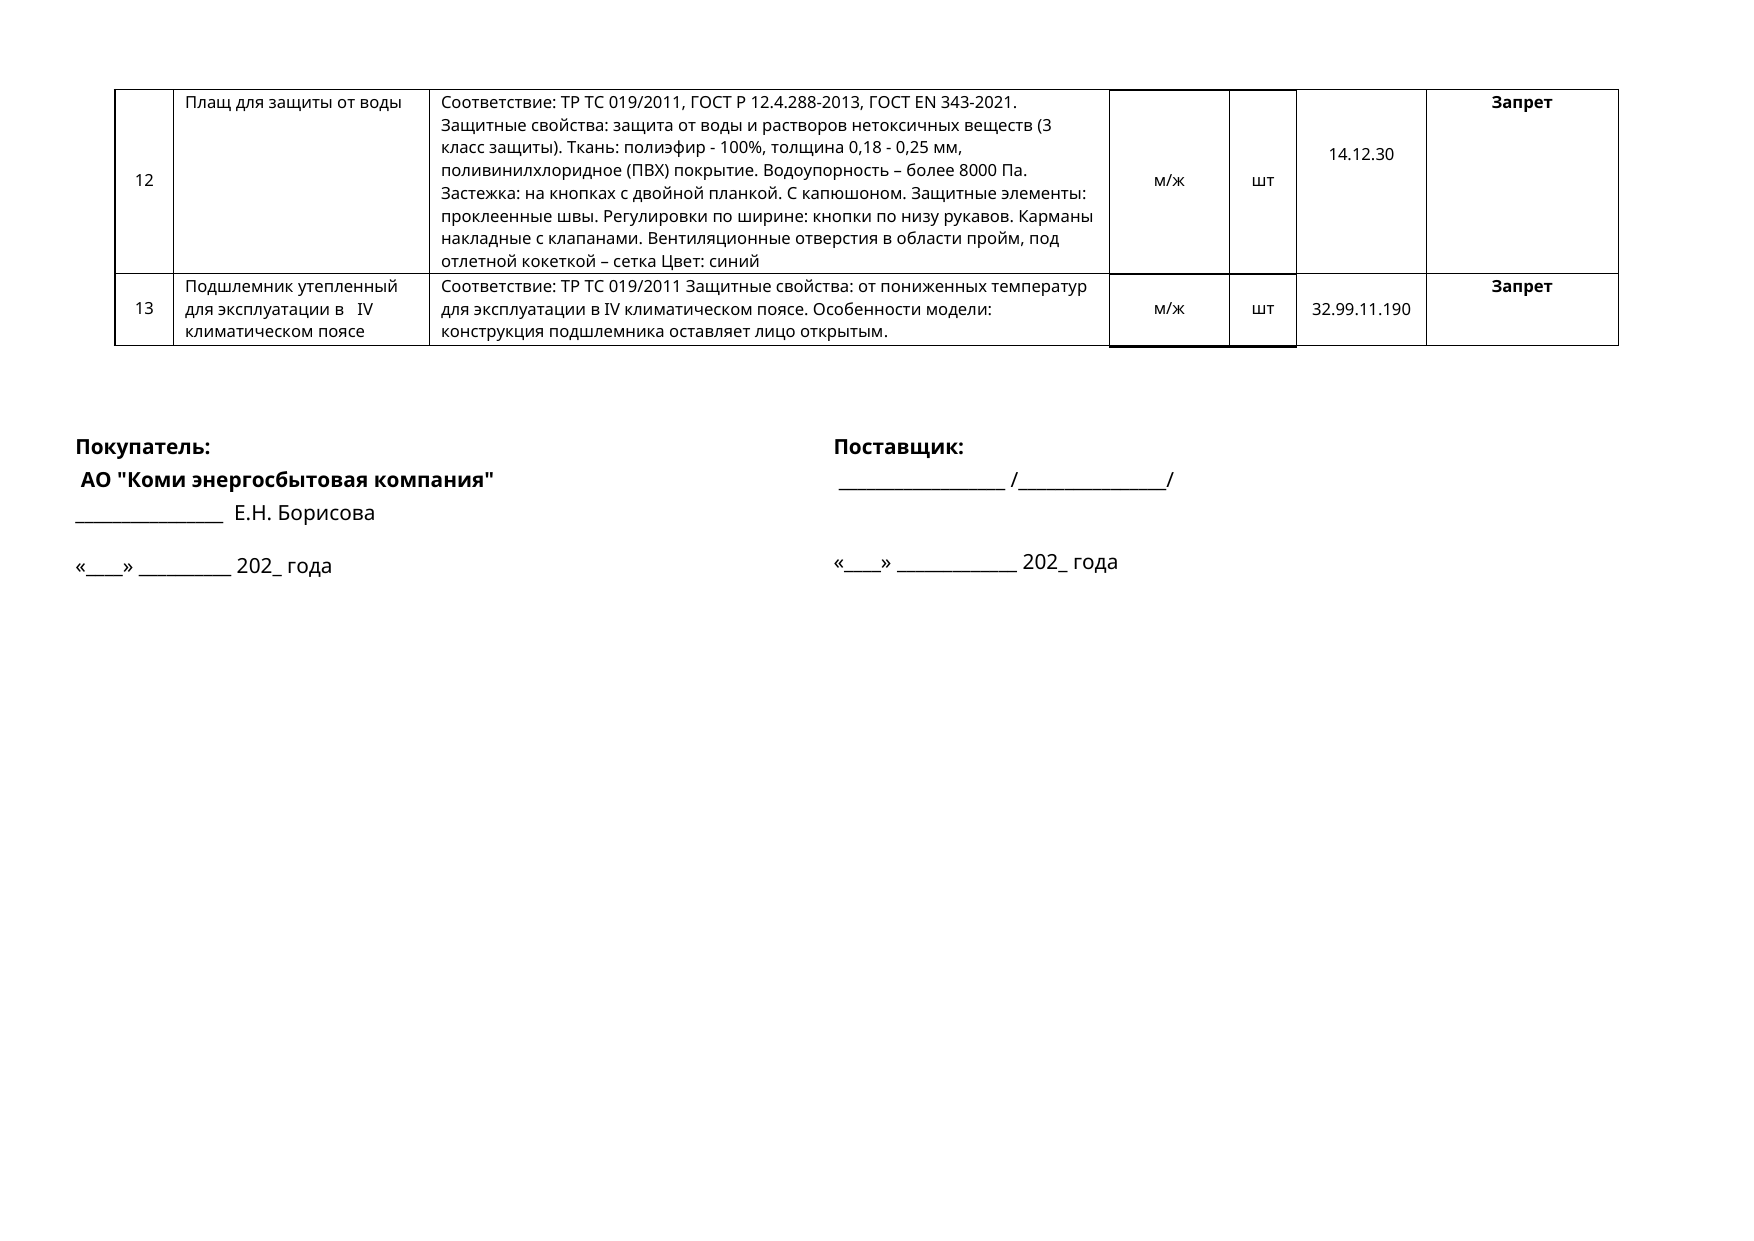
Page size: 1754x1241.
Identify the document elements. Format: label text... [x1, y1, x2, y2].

table_cell Запрет [1427, 274, 1618, 345]
table_cell 32.99.11.190 [1297, 274, 1426, 345]
table_cell 13 [116, 274, 173, 345]
table_header Покупатель: АО "Коми энергосбытовая компания" ________________ Е.Н. Борисова «____» __________ 202_ года [64, 433, 822, 604]
table_cell Соответствие: ТР ТС 019/2011 Защитные свойства: от пониженных температур для эксплуатации в IV климатическом поясе. Особенности модели: конструкция подшлемника оставляет лицо открытым. [430, 274, 1109, 345]
table_cell шт [1230, 91, 1296, 272]
table_cell 12 [116, 90, 173, 272]
table_cell Соответствие: ТР ТС 019/2011, ГОСТ Р 12.4.288-2013, ГОСТ EN 343-2021. Защитные свойства: защита от воды и растворов нетоксичных веществ (3 класс защиты). Ткань: полиэфир - 100%, толщина 0,18 - 0,25 мм, поливинилхлоридное (ПВХ) покрытие. Водоупорность – более 8000 Па. Застежка: на кнопках с двойной планкой. С капюшоном. Защитные элементы: проклеенные швы. Регулировки по ширине: кнопки по низу рукавов. Карманы накладные с клапанами. Вентиляционные отверстия в области пройм, под отлетной кокеткой – сетка Цвет: синий [430, 90, 1109, 272]
table_cell Запрет [1427, 90, 1618, 272]
table_cell м/ж [1110, 91, 1229, 272]
table_cell Плащ для защиты от воды [174, 90, 429, 272]
table_cell шт [1230, 275, 1296, 345]
table_cell 14.12.30 [1297, 90, 1426, 272]
table_header Поставщик: __________________ /________________/ «____» _____________ 202_ года [822, 433, 1722, 604]
table_cell Подшлемник утепленный для эксплуатации в IV климатическом поясе [174, 274, 429, 345]
table_cell м/ж [1110, 275, 1229, 345]
